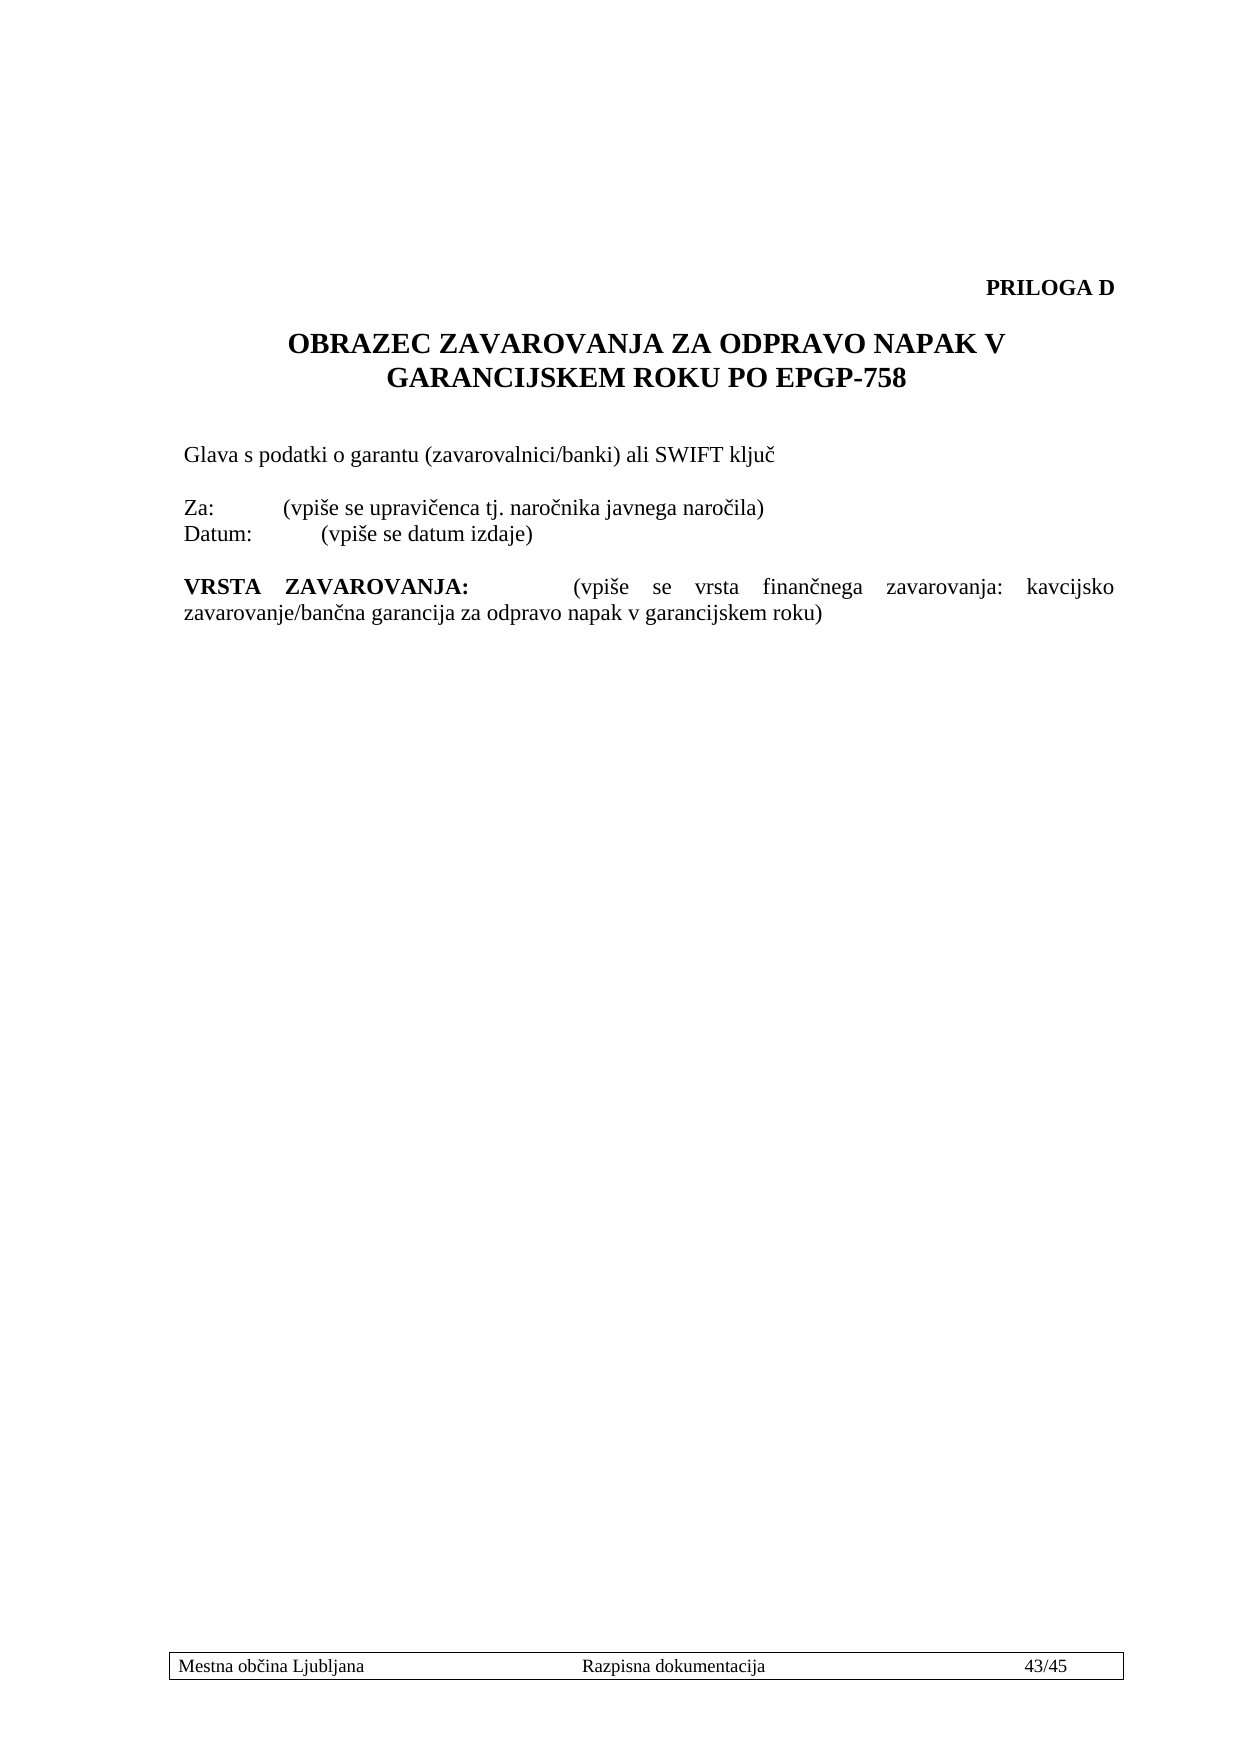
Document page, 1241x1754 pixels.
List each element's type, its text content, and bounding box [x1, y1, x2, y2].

text PRILOGA D [66, 273, 1115, 300]
text OBRAZEC ZAVAROVANJA ZA ODPRAVO NAPAK V GARANCIJSKEM ROKU PO EPGP-758 [178, 326, 1115, 393]
text Glava s podatki o garantu (zavarovalnici/banki) ali SWIFT ključ [184, 441, 1115, 468]
text Za: (vpiše se upravičenca tj. naročnika javnega naročila) [184, 494, 1115, 520]
text Datum: (vpiše se datum izdaje) [184, 520, 1115, 547]
text VRSTA ZAVAROVANJA: (vpiše se vrsta finančnega zavarovanja: kavcijsko zavarovanje/bančna garancija za odpravo napak v garancijskem roku) [184, 573, 1115, 626]
